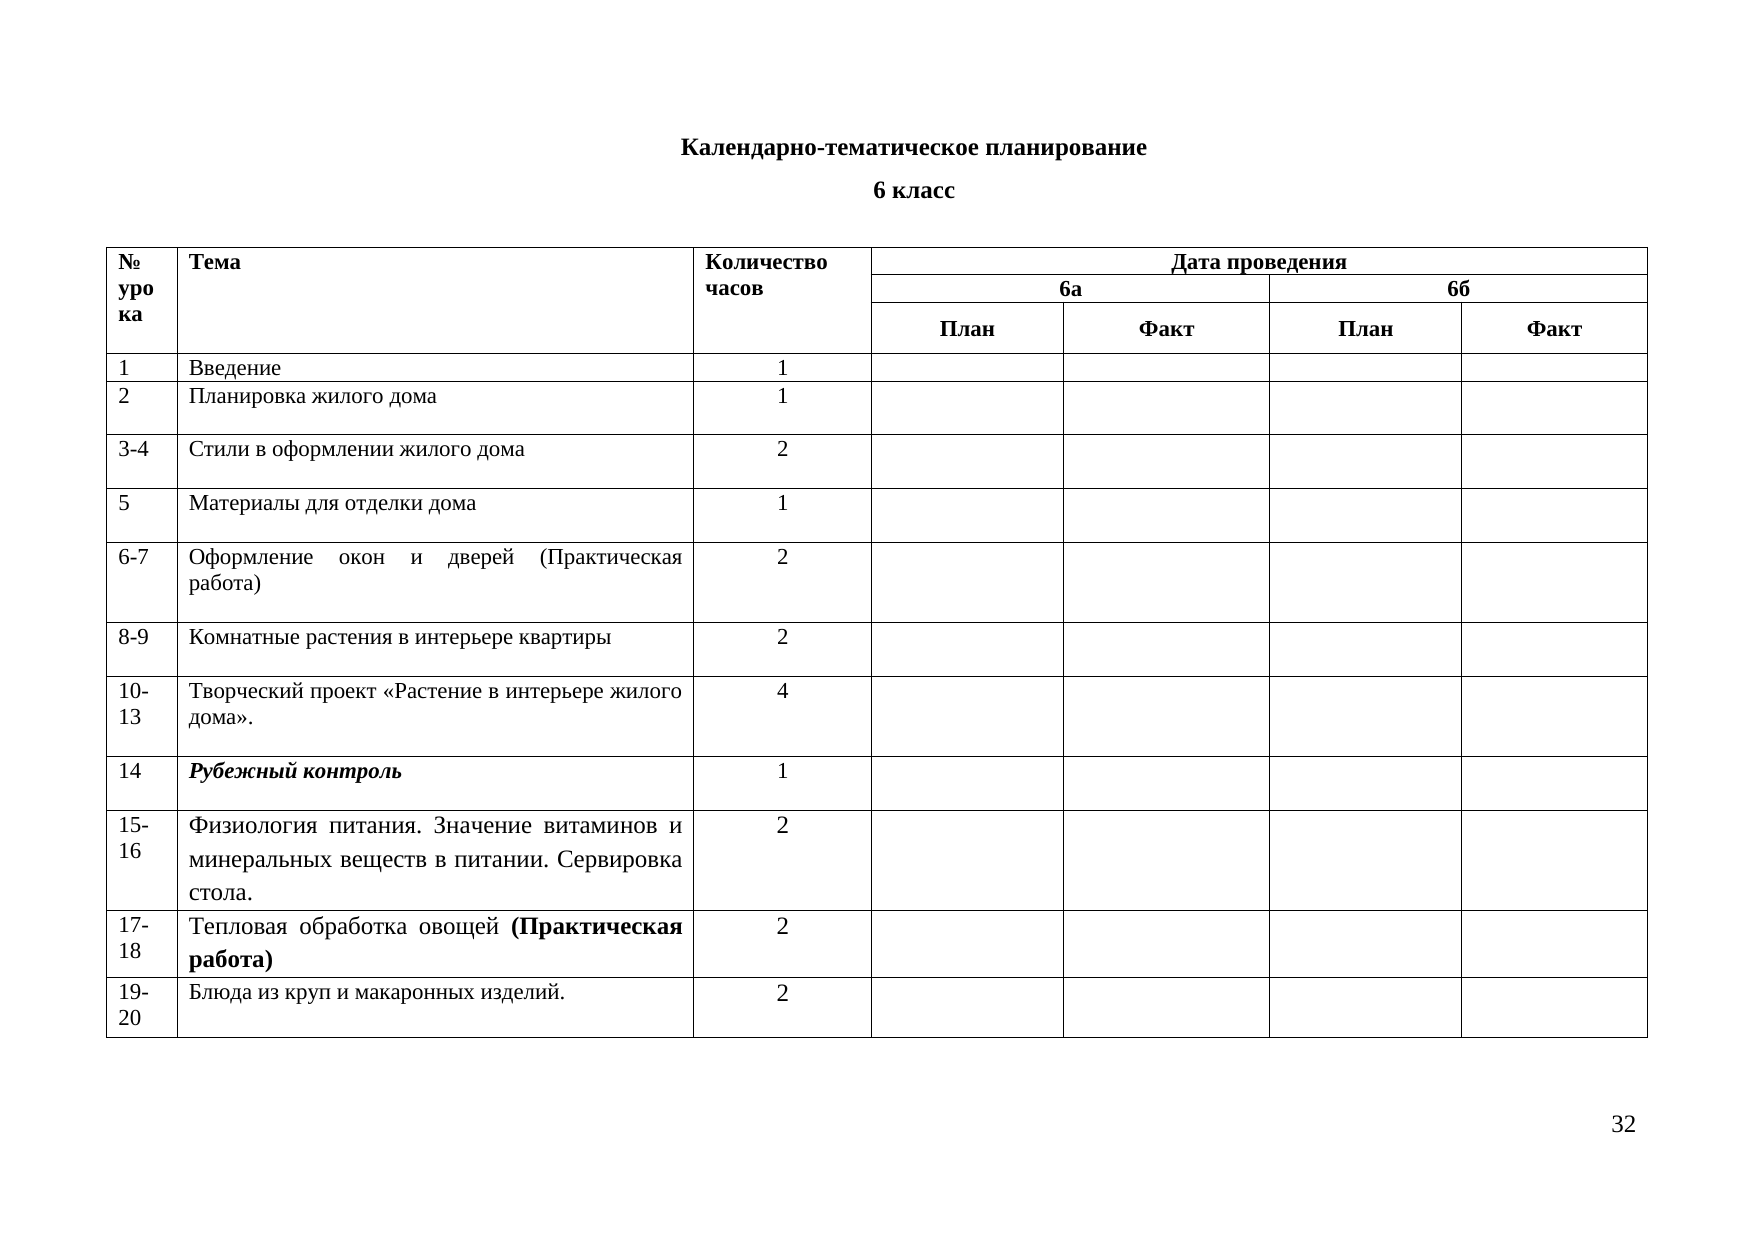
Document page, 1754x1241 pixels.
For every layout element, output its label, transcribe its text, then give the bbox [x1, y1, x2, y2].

table_cell [872, 623, 1063, 676]
table_cell План [1270, 303, 1461, 353]
table_cell Стили в оформлении жилого дома [178, 435, 693, 488]
table_cell [1270, 677, 1461, 756]
table_header Дата проведения [872, 248, 1647, 274]
table_cell [1462, 757, 1647, 809]
table_cell Творческий проект «Растение в интерьере жилого дома». [178, 677, 693, 756]
table_cell 2 [694, 911, 871, 977]
table_cell [872, 382, 1063, 434]
text 6 класс [118, 175, 1636, 204]
table_cell [1064, 354, 1269, 381]
table_cell [1462, 543, 1647, 622]
table_cell [1462, 354, 1647, 381]
table_cell 5 [107, 489, 177, 542]
table_cell 2 [694, 435, 871, 488]
table_cell [1462, 978, 1647, 1037]
table_cell Комнатные растения в интерьере квартиры [178, 623, 693, 676]
table_cell [1064, 623, 1269, 676]
table_cell [1270, 811, 1461, 910]
table_cell 2 [694, 978, 871, 1037]
table_cell Оформление окон и дверей (Практическая работа) [178, 543, 693, 622]
table_cell [872, 811, 1063, 910]
table_cell 8-9 [107, 623, 177, 676]
table_cell [872, 757, 1063, 809]
table_cell [1064, 382, 1269, 434]
table_cell Тепловая обработка овощей (Практическая работа) [178, 911, 693, 977]
table_cell 2 [107, 382, 177, 434]
table_cell 6а [872, 275, 1269, 302]
table_cell [1064, 911, 1269, 977]
table_cell 15-16 [107, 811, 177, 910]
table_cell [1270, 757, 1461, 809]
table_header № урока [107, 248, 177, 353]
table_cell Факт [1462, 303, 1647, 353]
table_cell [1270, 382, 1461, 434]
table_header Тема [178, 248, 693, 353]
table_cell [1270, 978, 1461, 1037]
table_cell [1462, 382, 1647, 434]
table_cell Планировка жилого дома [178, 382, 693, 434]
table_cell [1270, 543, 1461, 622]
table_cell 1 [694, 354, 871, 381]
table_cell [1064, 543, 1269, 622]
table_cell [1064, 978, 1269, 1037]
table_cell 17-18 [107, 911, 177, 977]
table_cell [1270, 623, 1461, 676]
table_cell [872, 543, 1063, 622]
table_cell [872, 911, 1063, 977]
table_cell [1064, 435, 1269, 488]
table_cell [1462, 489, 1647, 542]
table_cell 1 [694, 382, 871, 434]
table_cell 6-7 [107, 543, 177, 622]
table_cell [1462, 811, 1647, 910]
table_cell [1270, 489, 1461, 542]
table_cell [1064, 811, 1269, 910]
table_cell [1462, 677, 1647, 756]
table_cell План [872, 303, 1063, 353]
table_cell Факт [1064, 303, 1269, 353]
table_cell [1270, 354, 1461, 381]
table_cell [1064, 489, 1269, 542]
table_cell 1 [107, 354, 177, 381]
text Календарно-тематическое планирование [118, 132, 1636, 161]
table_cell 6б [1270, 275, 1647, 302]
table_cell Блюда из круп и макаронных изделий. [178, 978, 693, 1037]
table_cell 2 [694, 811, 871, 910]
table_cell 1 [694, 757, 871, 809]
table_cell [872, 978, 1063, 1037]
table_cell [872, 489, 1063, 542]
table_cell 19-20 [107, 978, 177, 1037]
table_cell 14 [107, 757, 177, 809]
table_cell [1270, 435, 1461, 488]
table_cell [1064, 677, 1269, 756]
table_cell 10-13 [107, 677, 177, 756]
table_header Количество часов [694, 248, 871, 353]
table_cell Физиология питания. Значение витаминов и минеральных веществ в питании. Сервировка стола. [178, 811, 693, 910]
table_cell 2 [694, 543, 871, 622]
table_cell [872, 354, 1063, 381]
table_cell 2 [694, 623, 871, 676]
table_cell Введение [178, 354, 693, 381]
table_cell 1 [694, 489, 871, 542]
table_cell [1064, 757, 1269, 809]
table_cell 4 [694, 677, 871, 756]
table_cell Рубежный контроль [178, 757, 693, 809]
table_cell [1462, 435, 1647, 488]
table_cell [1270, 911, 1461, 977]
table_cell [1462, 911, 1647, 977]
table_cell [1462, 623, 1647, 676]
table_cell [872, 677, 1063, 756]
table_cell Материалы для отделки дома [178, 489, 693, 542]
table_cell 3-4 [107, 435, 177, 488]
table_cell [872, 435, 1063, 488]
